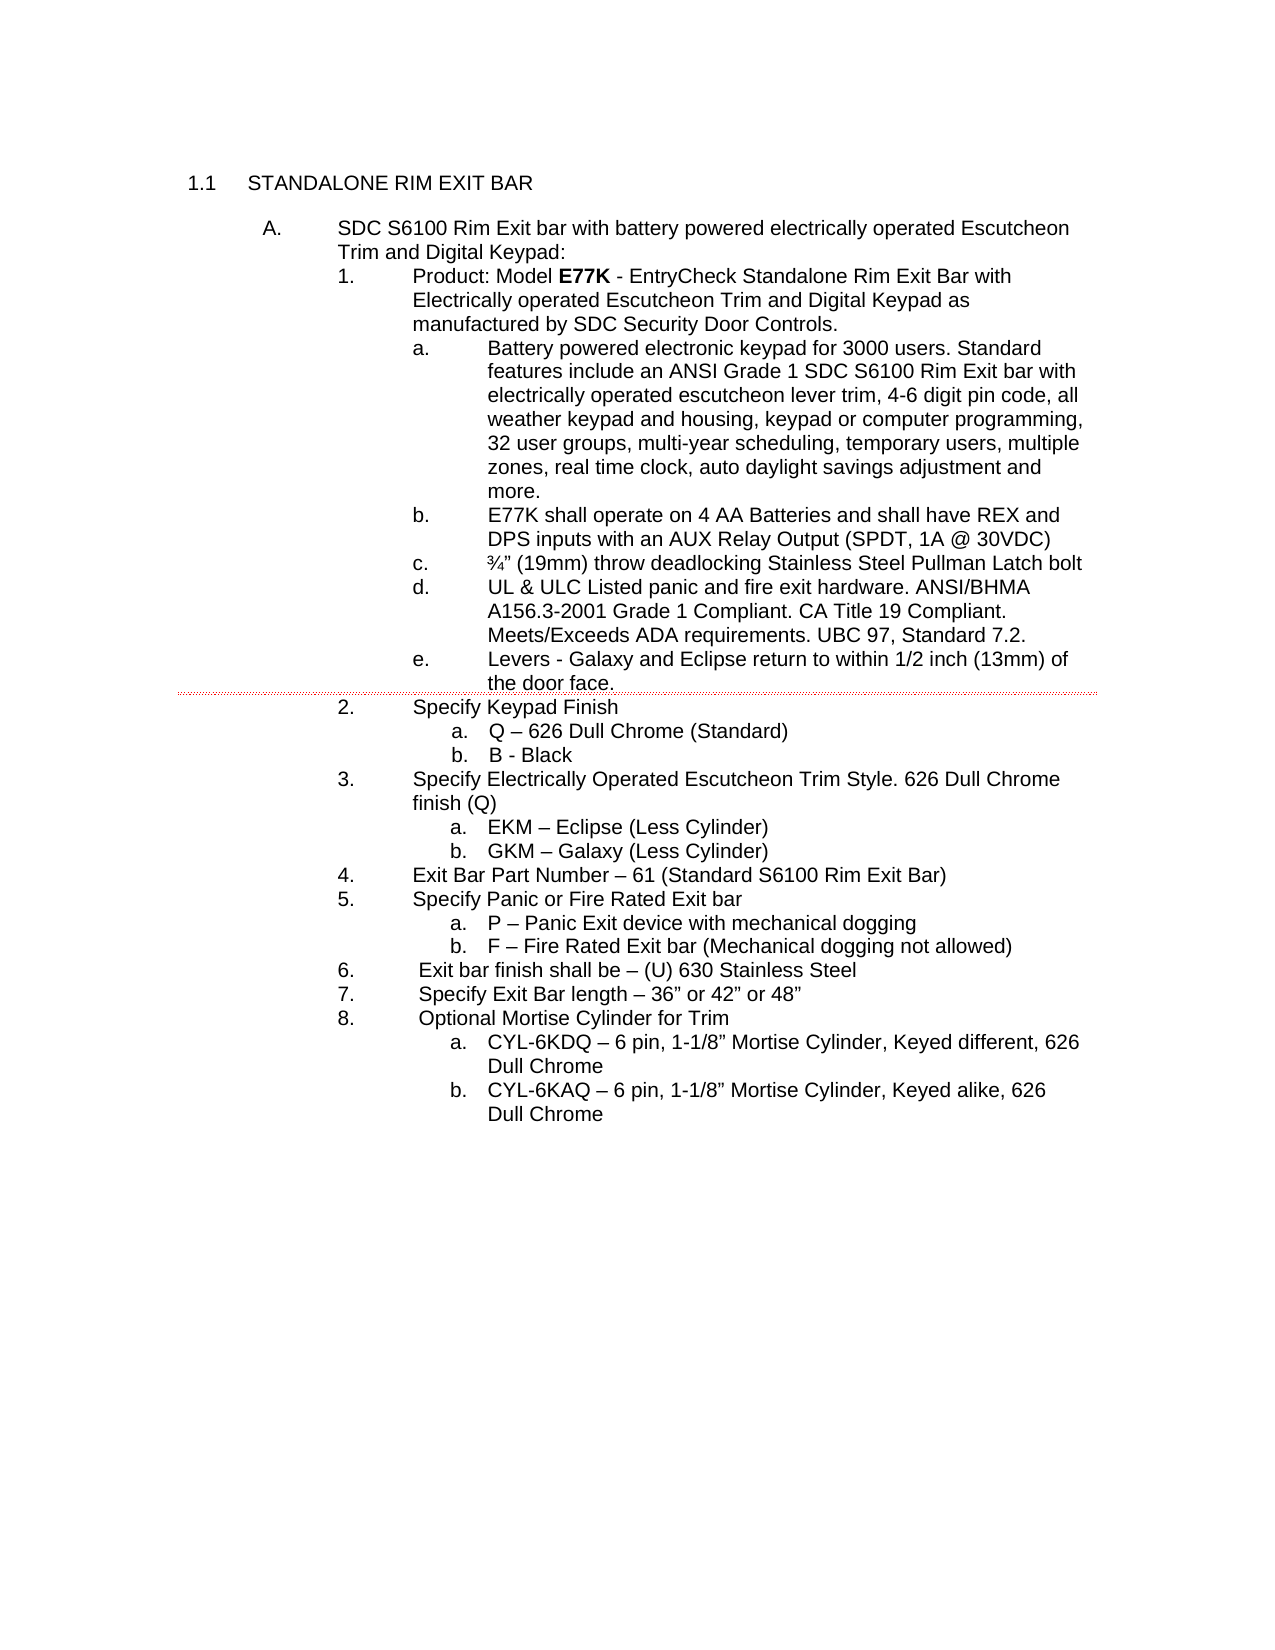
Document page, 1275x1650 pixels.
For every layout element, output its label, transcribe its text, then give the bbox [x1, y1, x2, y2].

list Exit bar finish shall be – (U) 630 Stainless Steel [337, 958, 1087, 982]
list GKM – Galaxy (Less Cylinder) [450, 838, 1087, 862]
list CYL-6KAQ – 6 pin, 1-1/8” Mortise Cylinder, Keyed alike, 626 Dull Chrome [450, 1078, 1087, 1126]
list Levers - Galaxy and Eclipse return to within 1/2 inch (13mm) of the door face. [412, 647, 1087, 695]
list Battery powered electronic keypad for 3000 users. Standard features include an ANSI Grade 1 SDC S6100 Rim Exit bar with electrically operated escutcheon lever trim, 4-6 digit pin code, all weather keypad and housing, keypad or computer programming, 32 user groups, multi-year scheduling, temporary users, multiple zones, real time clock, auto daylight savings adjustment and more. [412, 335, 1087, 503]
list Specify Electrically Operated Escutcheon Trim Style. 626 Dull Chrome finish (Q) [337, 767, 1087, 814]
list Q – 626 Dull Chrome (Standard) [451, 719, 1087, 743]
list P – Panic Exit device with mechanical dogging [450, 910, 1087, 934]
list Specify Keypad Finish [337, 695, 1087, 719]
list ¾” (19mm) throw deadlocking Stainless Steel Pullman Latch bolt [412, 551, 1087, 575]
list UL & ULC Listed panic and fire exit hardware. ANSI/BHMA A156.3-2001 Grade 1 Compliant. CA Title 19 Compliant. Meets/Exceeds ADA requirements. UBC 97, Standard 7.2. [412, 575, 1087, 647]
list CYL-6KDQ – 6 pin, 1-1/8” Mortise Cylinder, Keyed different, 626 Dull Chrome [450, 1030, 1087, 1078]
list E77K shall operate on 4 AA Batteries and shall have REX and DPS inputs with an AUX Relay Output (SPDT, 1A @ 30VDC) [412, 503, 1087, 551]
list STANDALONE RIM EXIT BAR [187, 171, 1087, 195]
list Optional Mortise Cylinder for Trim [337, 1006, 1087, 1030]
list Specify Panic or Fire Rated Exit bar [337, 886, 1087, 910]
list Specify Exit Bar length – 36” or 42” or 48” [337, 982, 1087, 1006]
list SDC S6100 Rim Exit bar with battery powered electrically operated Escutcheon Trim and Digital Keypad: [262, 216, 1087, 263]
list Product: Model E77K - EntryCheck Standalone Rim Exit Bar with Electrically operated Escutcheon Trim and Digital Keypad as manufactured by SDC Security Door Controls. [337, 263, 1087, 335]
list Exit Bar Part Number – 61 (Standard S6100 Rim Exit Bar) [337, 862, 1087, 886]
list B - Black [451, 743, 1087, 767]
list F – Fire Rated Exit bar (Mechanical dogging not allowed) [450, 934, 1087, 958]
list EKM – Eclipse (Less Cylinder) [450, 814, 1087, 838]
